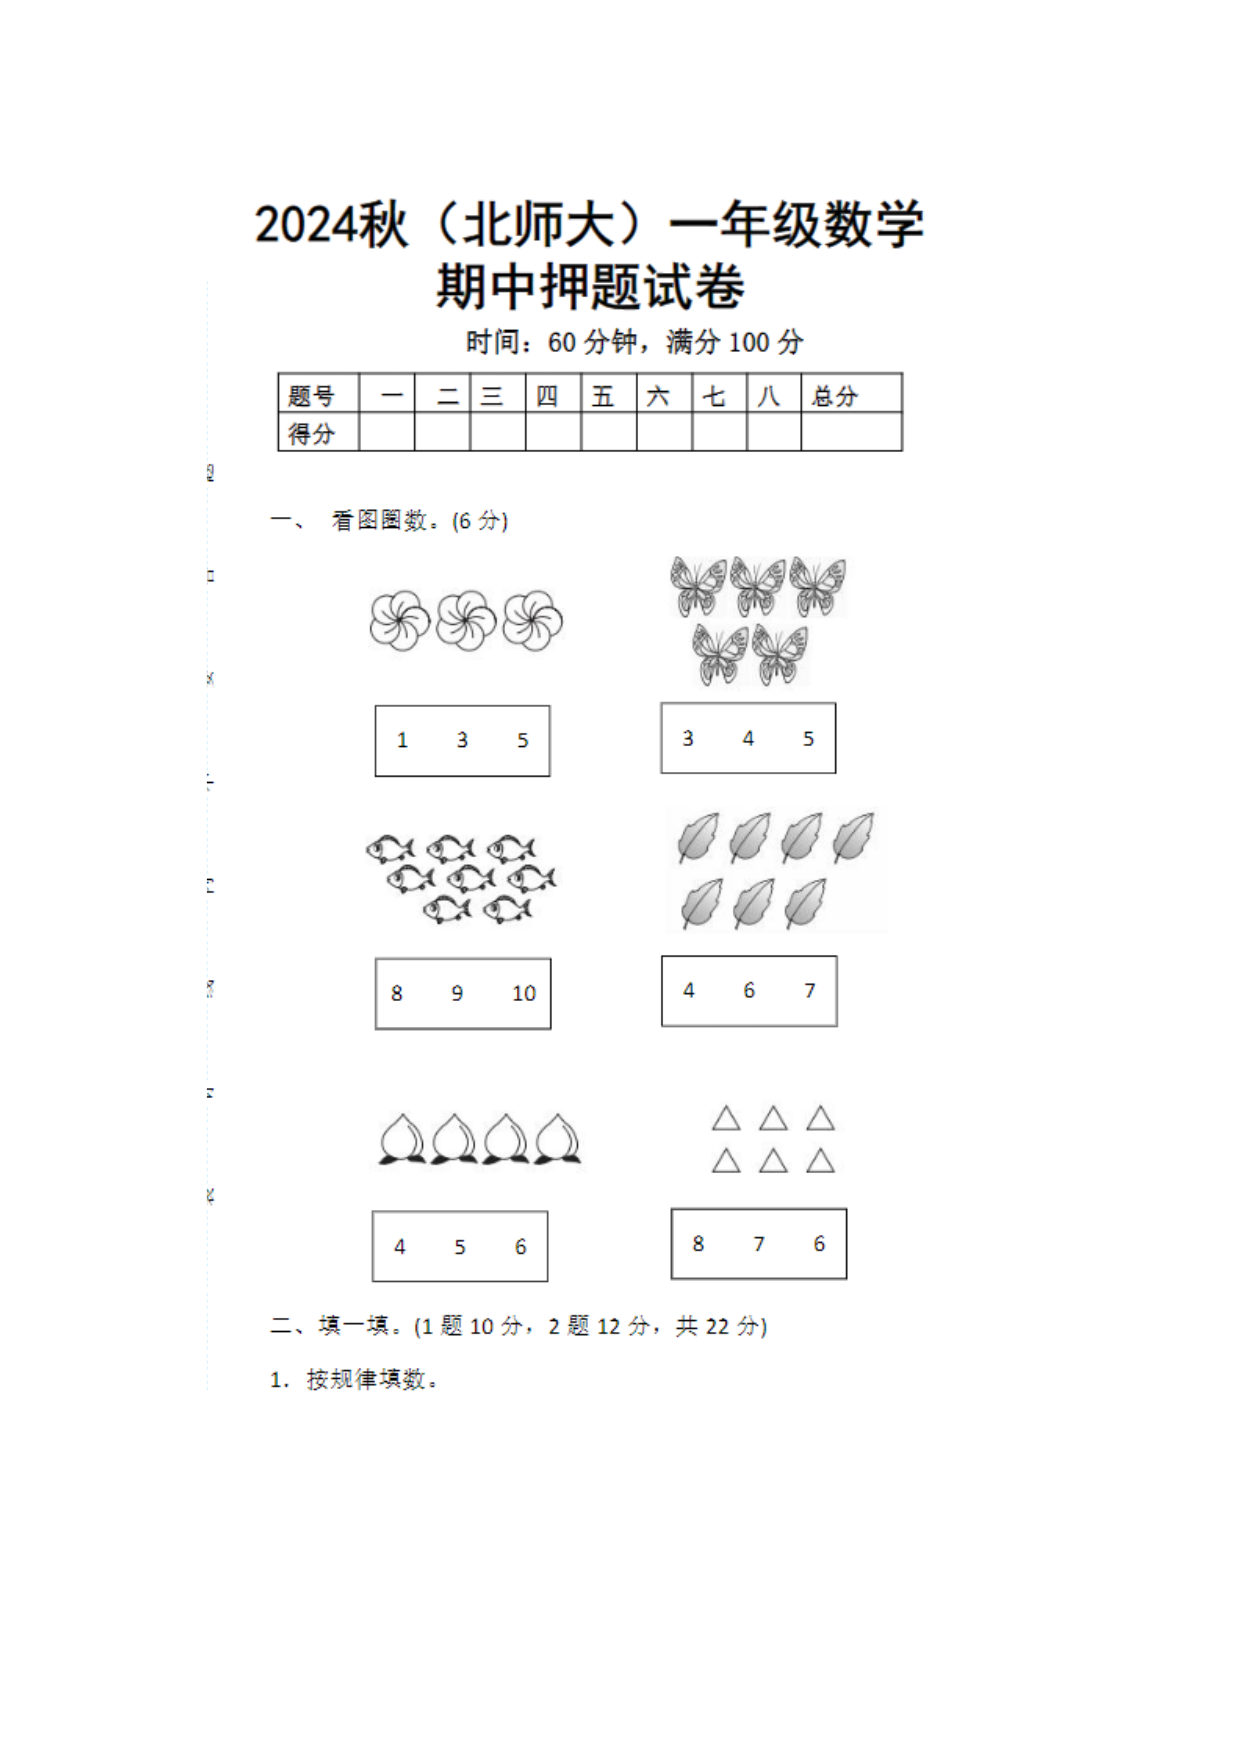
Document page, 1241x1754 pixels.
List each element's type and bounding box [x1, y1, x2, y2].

picture [206, 162, 1034, 1489]
